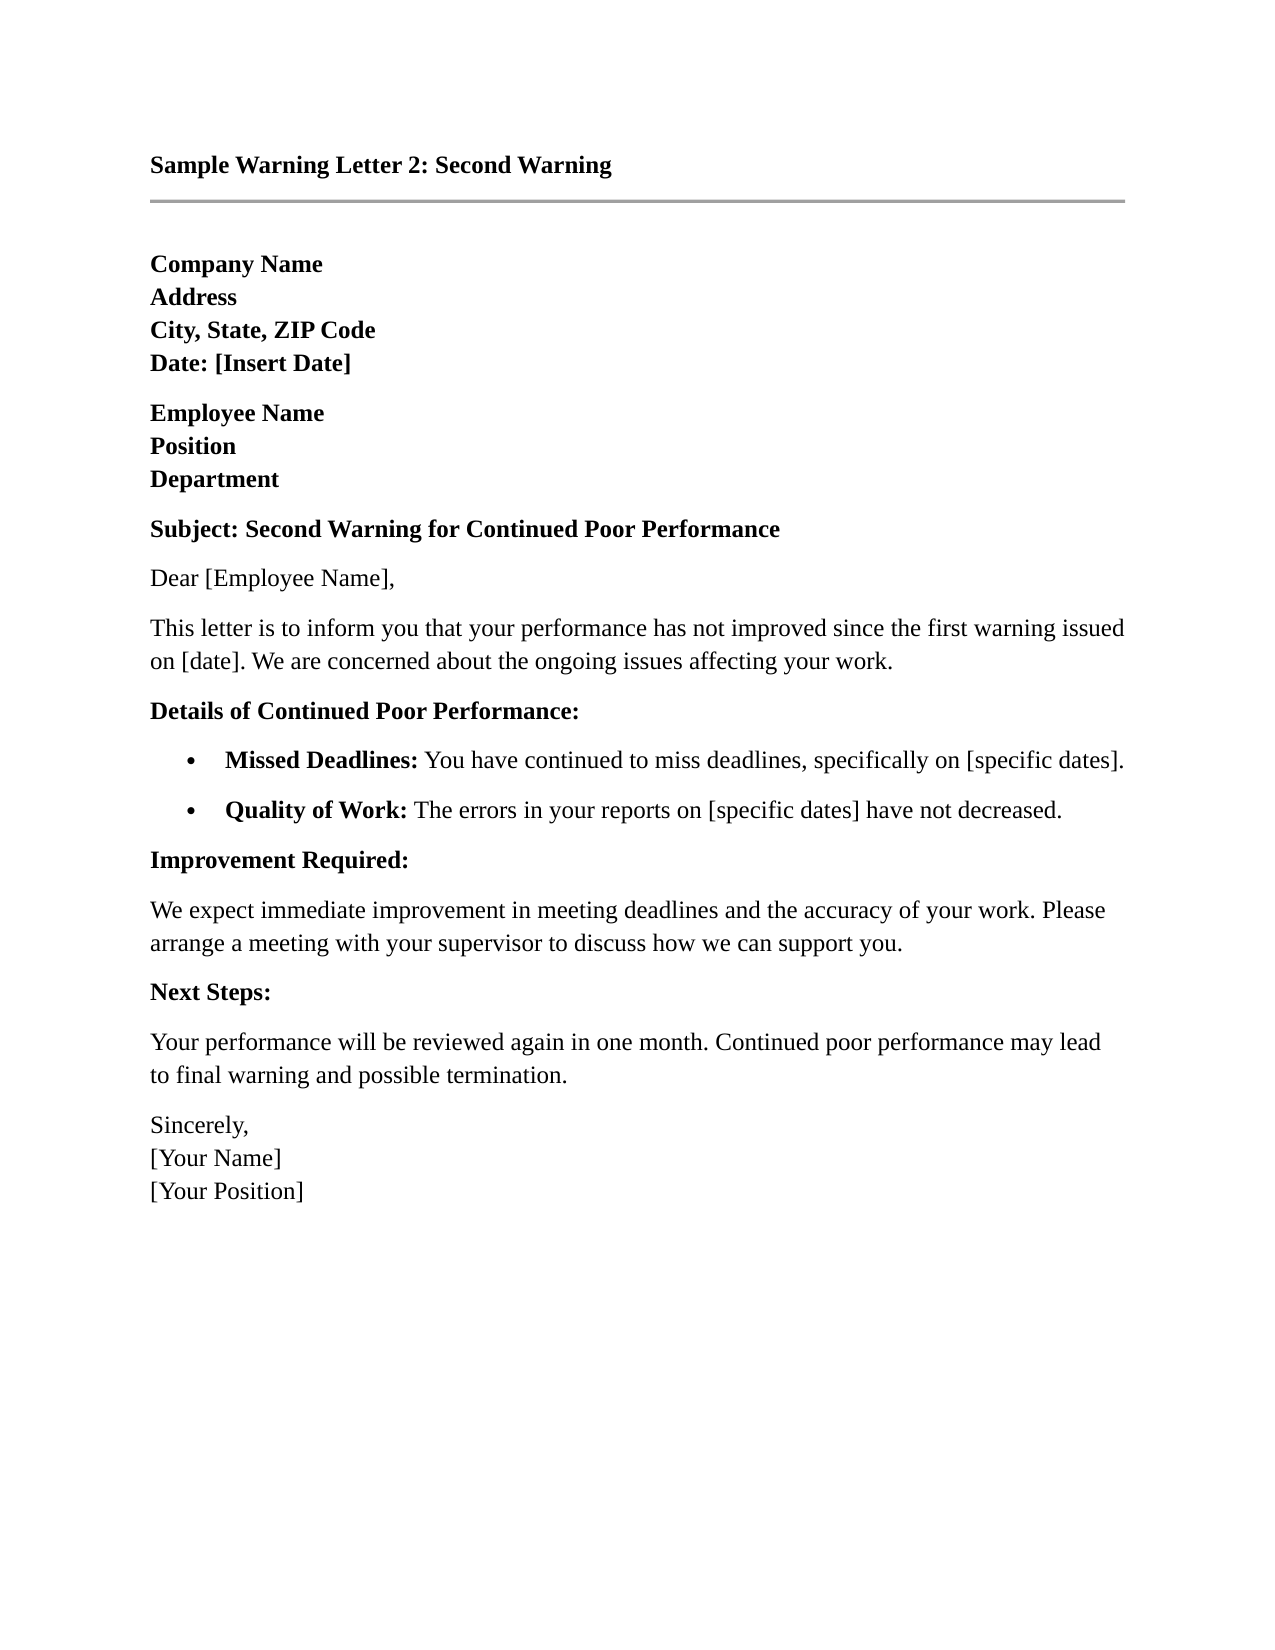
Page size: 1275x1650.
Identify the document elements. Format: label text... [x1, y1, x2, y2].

text Next Steps: [150, 977, 1125, 1006]
text Subject: Second Warning for Continued Poor Performance [150, 514, 1125, 543]
text Your performance will be reviewed again in one month. Continued poor performance may lead to final warning and possible termination. [150, 1027, 1125, 1089]
text This letter is to inform you that your performance has not improved since the first warning issued on [date]. We are concerned about the ongoing issues affecting your work. [150, 613, 1125, 675]
text We expect immediate improvement in meeting deadlines and the accuracy of your work. Please arrange a meeting with your supervisor to discuss how we can support you. [150, 895, 1125, 956]
text Company Name Address City, State, ZIP Code Date: [Insert Date] [150, 249, 1125, 377]
list Missed Deadlines: You have continued to miss deadlines, specifically on [specific dates]. [187, 746, 1125, 774]
text Sincerely, [Your Name] [Your Position] [150, 1110, 1125, 1204]
text Improvement Required: [150, 845, 1125, 874]
text Dear [Employee Name], [150, 563, 1125, 592]
text Sample Warning Letter 2: Second Warning [150, 150, 1125, 179]
list Quality of Work: The errors in your reports on [specific dates] have not decreased. [187, 795, 1125, 824]
text Details of Continued Poor Performance: [150, 696, 1125, 725]
text Employee Name Position Department [150, 398, 1125, 493]
